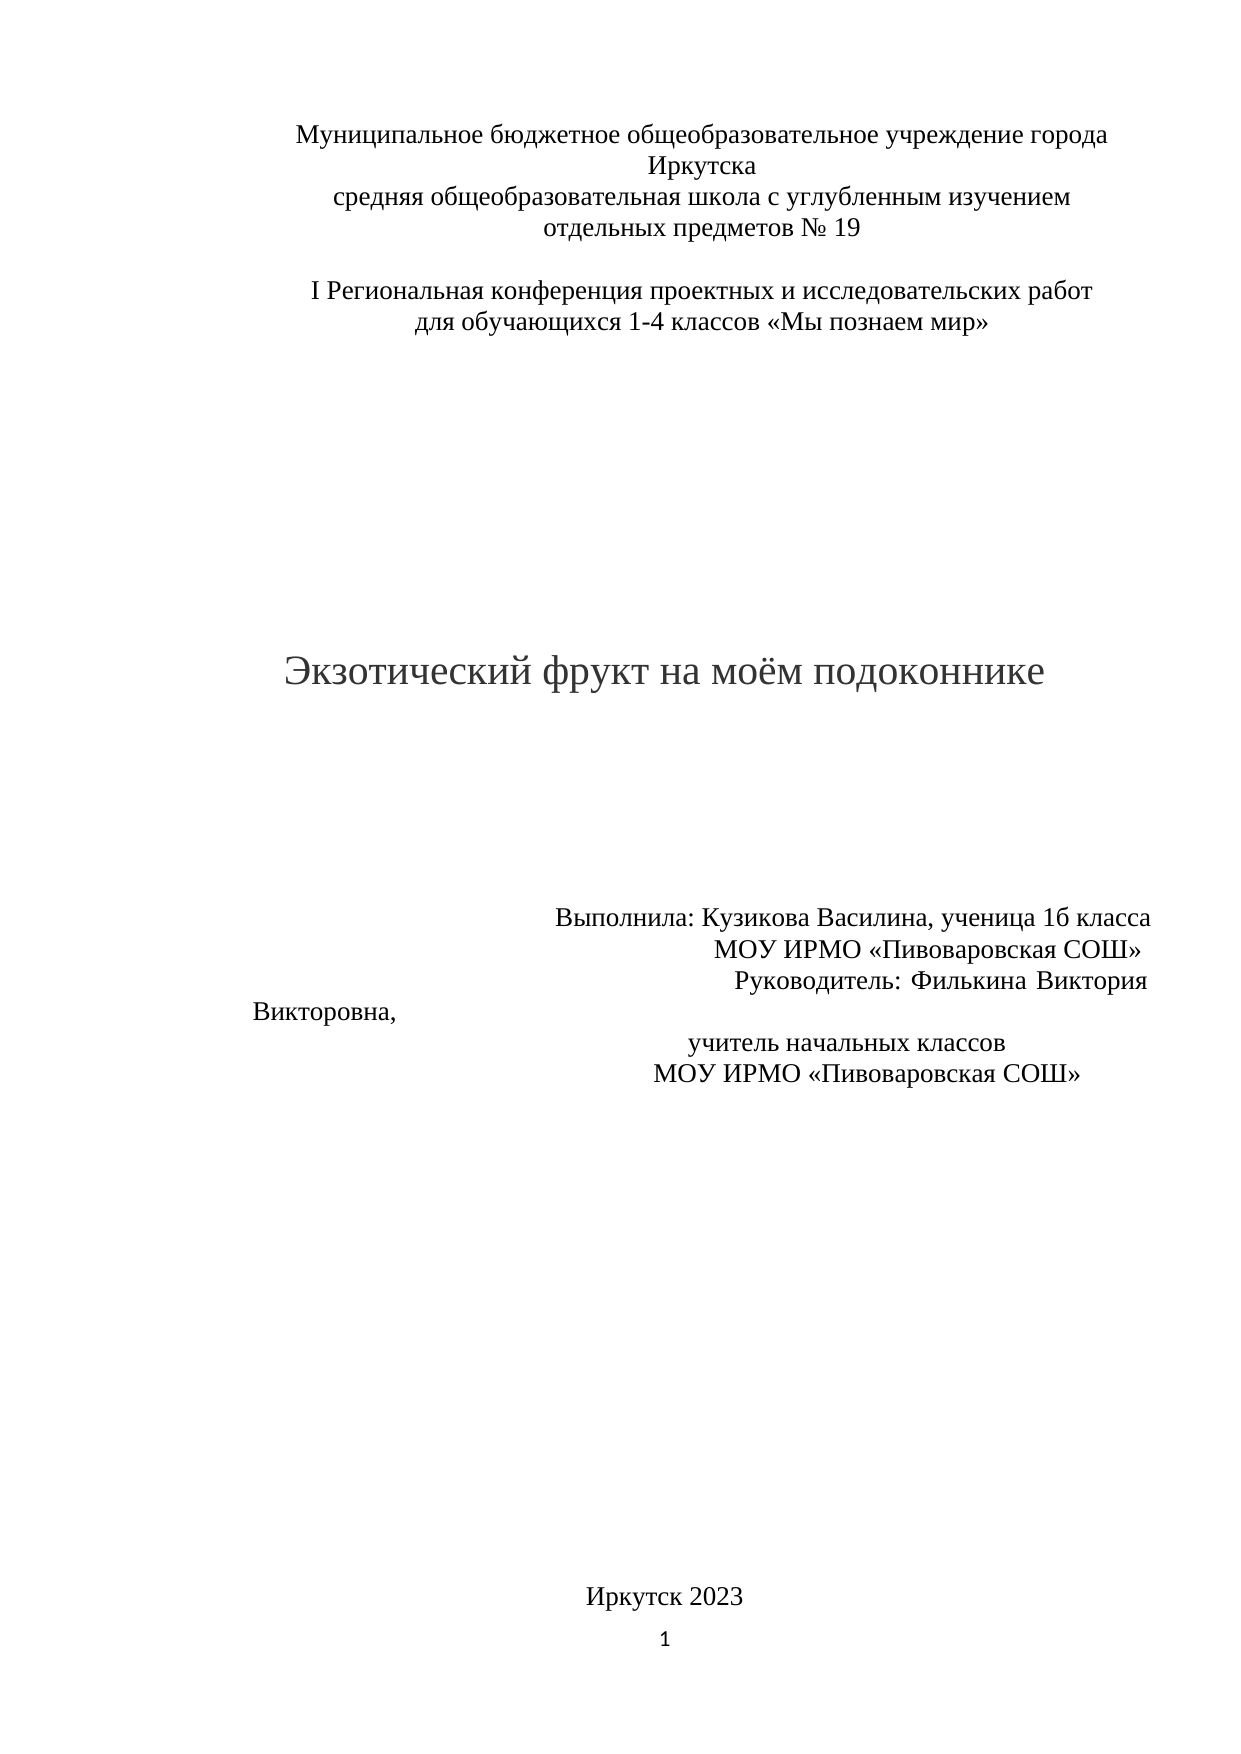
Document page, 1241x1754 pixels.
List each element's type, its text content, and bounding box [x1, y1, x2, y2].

text Иркутск 2023 [177, 1579, 1152, 1611]
text Экзотический фрукт на моём подоконнике [177, 645, 1152, 693]
text учитель начальных классов [252, 1026, 1152, 1057]
text для обучающихся 1-4 классов «Мы познаем мир» [252, 305, 1152, 336]
text I Региональная конференция проектных и исследовательских работ [252, 274, 1152, 305]
text Муниципальное бюджетное общеобразовательное учреждение города Иркутска [252, 118, 1152, 180]
text МОУ ИРМО «Пивоваровская СОШ» [252, 933, 1152, 964]
text средняя общеобразовательная школа с углубленным изучением [252, 180, 1152, 212]
text Выполнила: Кузикова Василина, ученица 1б класса [252, 902, 1152, 933]
text Руководитель: Филькина Виктория Викторовна, [252, 964, 1152, 1026]
text отдельных предметов № 19 [252, 212, 1152, 243]
text МОУ ИРМО «Пивоваровская СОШ» [252, 1057, 1152, 1088]
